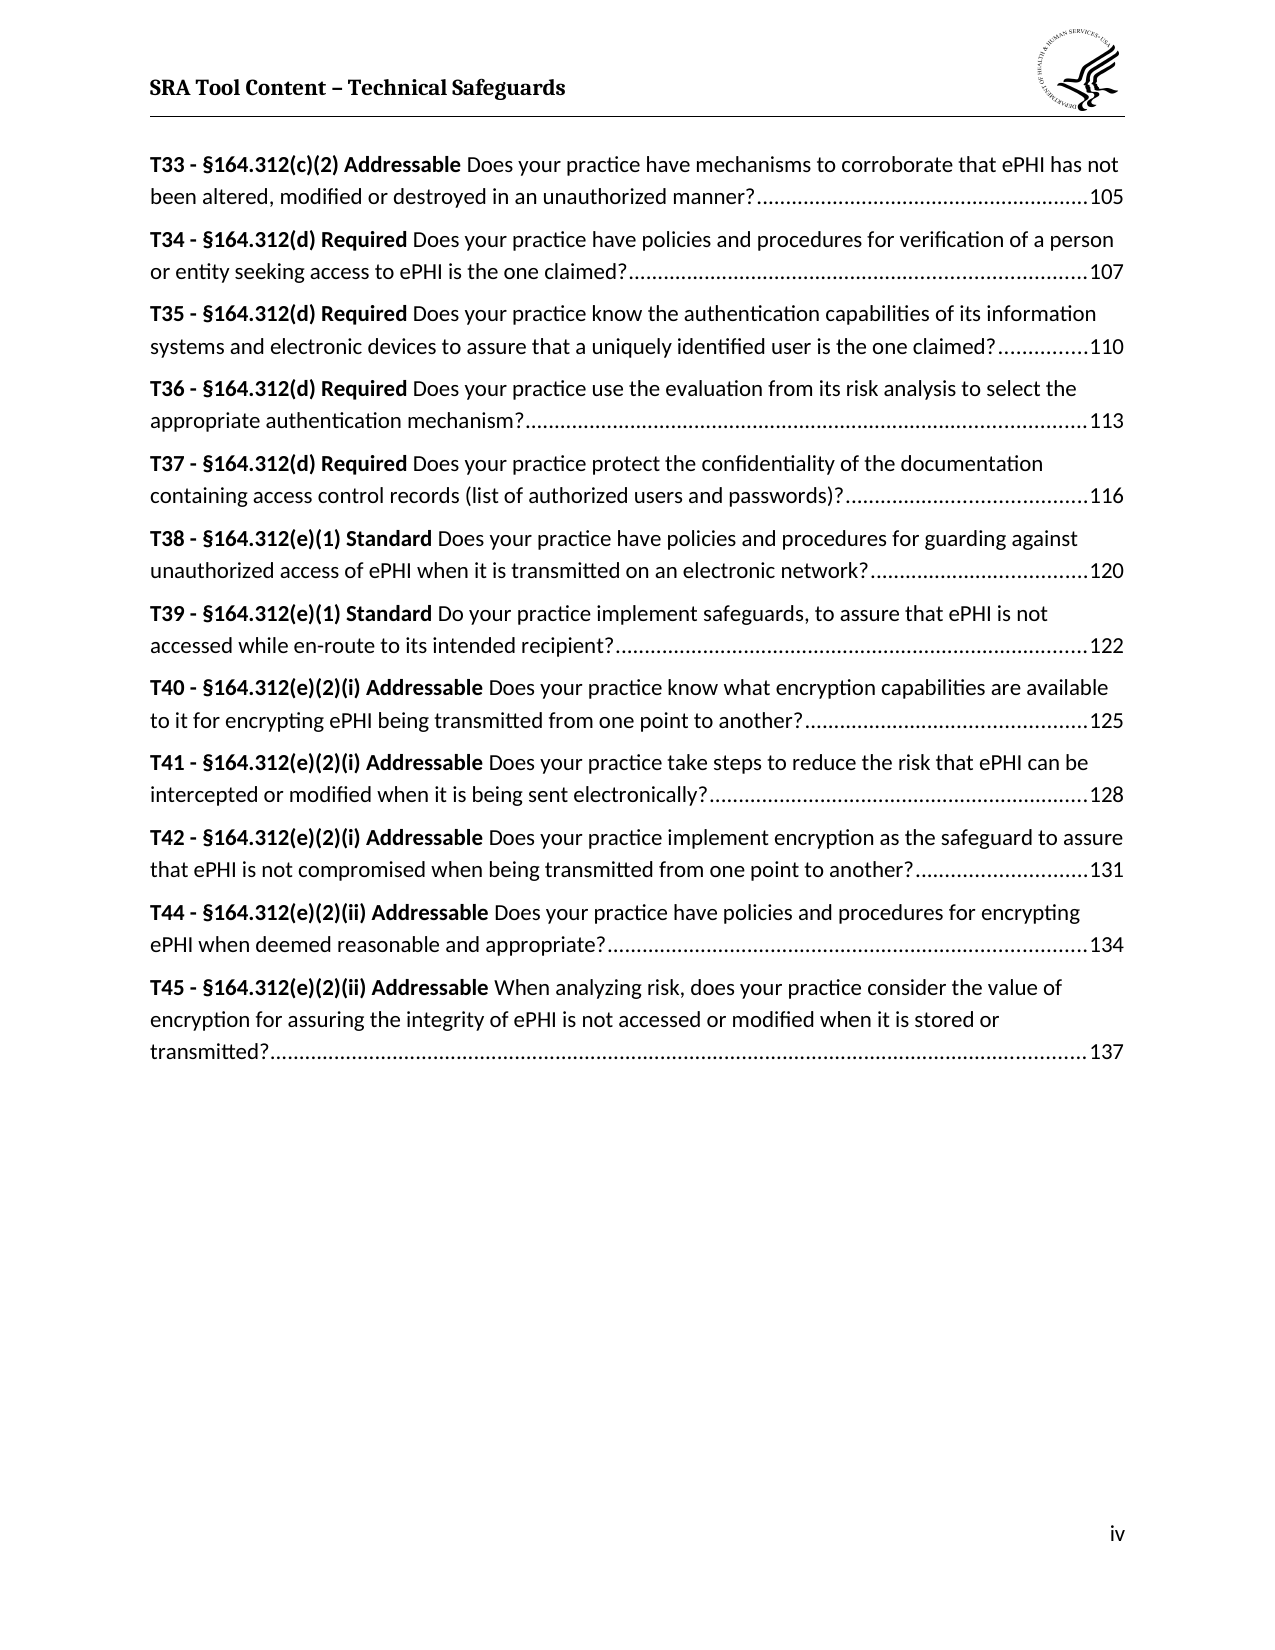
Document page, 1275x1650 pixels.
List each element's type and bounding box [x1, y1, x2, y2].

picture [1037, 29, 1119, 111]
